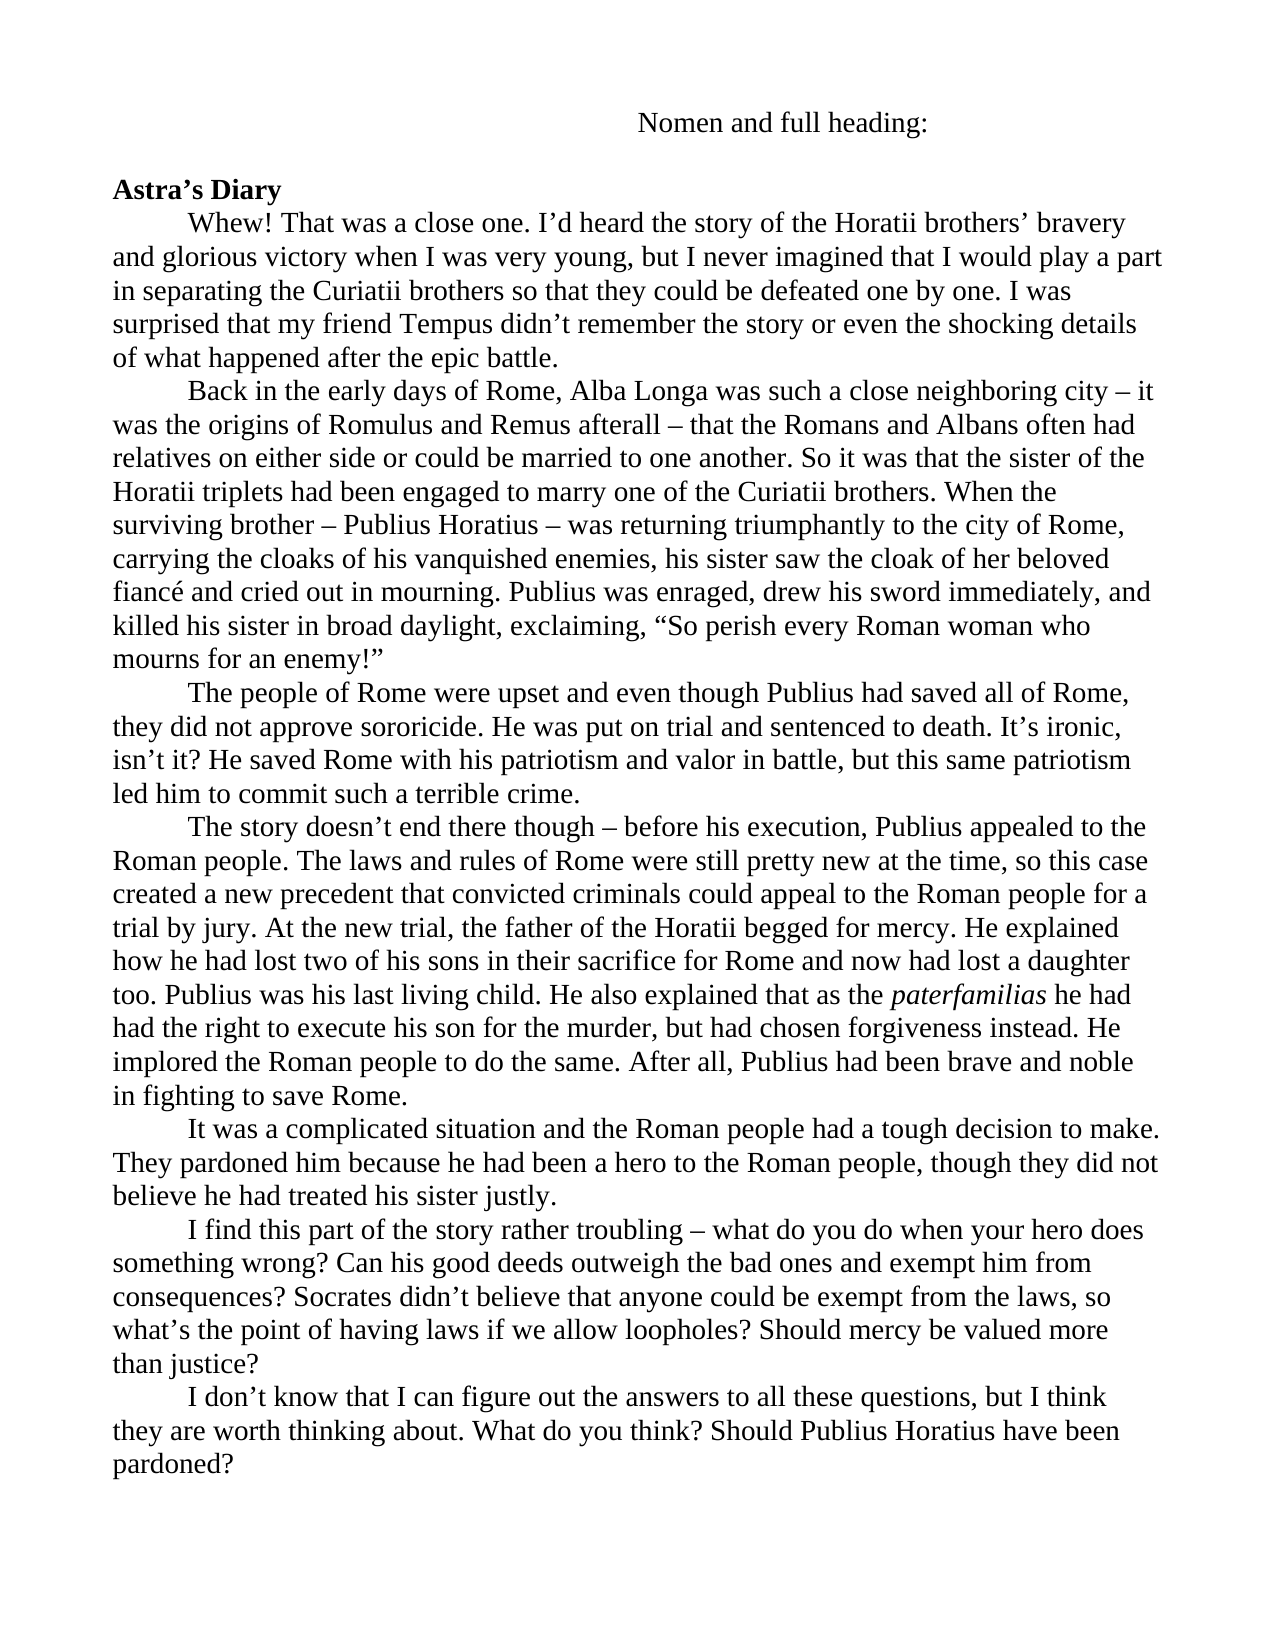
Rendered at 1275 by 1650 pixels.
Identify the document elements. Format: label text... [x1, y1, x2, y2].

text It was a complicated situation and the Roman people had a tough decision to make. They pardoned him because he had been a hero to the Roman people, though they did not believe he had treated his sister justly. [112, 1111, 1162, 1212]
text The people of Rome were upset and even though Publius had saved all of Rome, they did not approve sororicide. He was put on trial and sentenced to death. It’s ironic, isn’t it? He saved Rome with his patriotism and valor in battle, but this same patriotism led him to commit such a terrible crime. [112, 675, 1162, 809]
text Back in the early days of Rome, Alba Longa was such a close neighboring city – it was the origins of Romulus and Remus afterall – that the Romans and Albans often had relatives on either side or could be married to one another. So it was that the sister of the Horatii triplets had been engaged to marry one of the Curiatii brothers. When the surviving brother – Publius Horatius – was returning triumphantly to the city of Rome, carrying the cloaks of his vanquished enemies, his sister saw the cloak of her beloved fiancé and cried out in mourning. Publius was enraged, drew his sword immediately, and killed his sister in broad daylight, exclaiming, “So perish every Roman woman who mourns for an enemy!” [112, 373, 1162, 675]
text Nomen and full heading: [112, 105, 1162, 138]
text I don’t know that I can figure out the answers to all these questions, but I think they are worth thinking about. What do you think? Should Publius Horatius have been pardoned? [112, 1379, 1162, 1480]
text The story doesn’t end there though – before his execution, Publius appealed to the Roman people. The laws and rules of Rome were still pretty new at the time, so this case created a new precedent that convicted criminals could appeal to the Roman people for a trial by jury. At the new trial, the father of the Horatii begged for mercy. He explained how he had lost two of his sons in their sacrifice for Rome and now had lost a daughter too. Publius was his last living child. He also explained that as the paterfamilias he had had the right to execute his son for the murder, but had chosen forgiveness instead. He implored the Roman people to do the same. After all, Publius had been brave and noble in fighting to save Rome. [112, 809, 1162, 1111]
text Whew! That was a close one. I’d heard the story of the Horatii brothers’ bravery and glorious victory when I was very young, but I never imagined that I would play a part in separating the Curiatii brothers so that they could be defeated one by one. I was surprised that my friend Tempus didn’t remember the story or even the shocking details of what happened after the epic battle. [112, 206, 1162, 373]
text I find this part of the story rather troubling – what do you do when your hero does something wrong? Can his good deeds outweigh the bad ones and exempt him from consequences? Socrates didn’t believe that anyone could be exempt from the laws, so what’s the point of having laws if we allow loopholes? Should mercy be valued more than justice? [112, 1212, 1162, 1379]
text Astra’s Diary [112, 172, 1162, 206]
